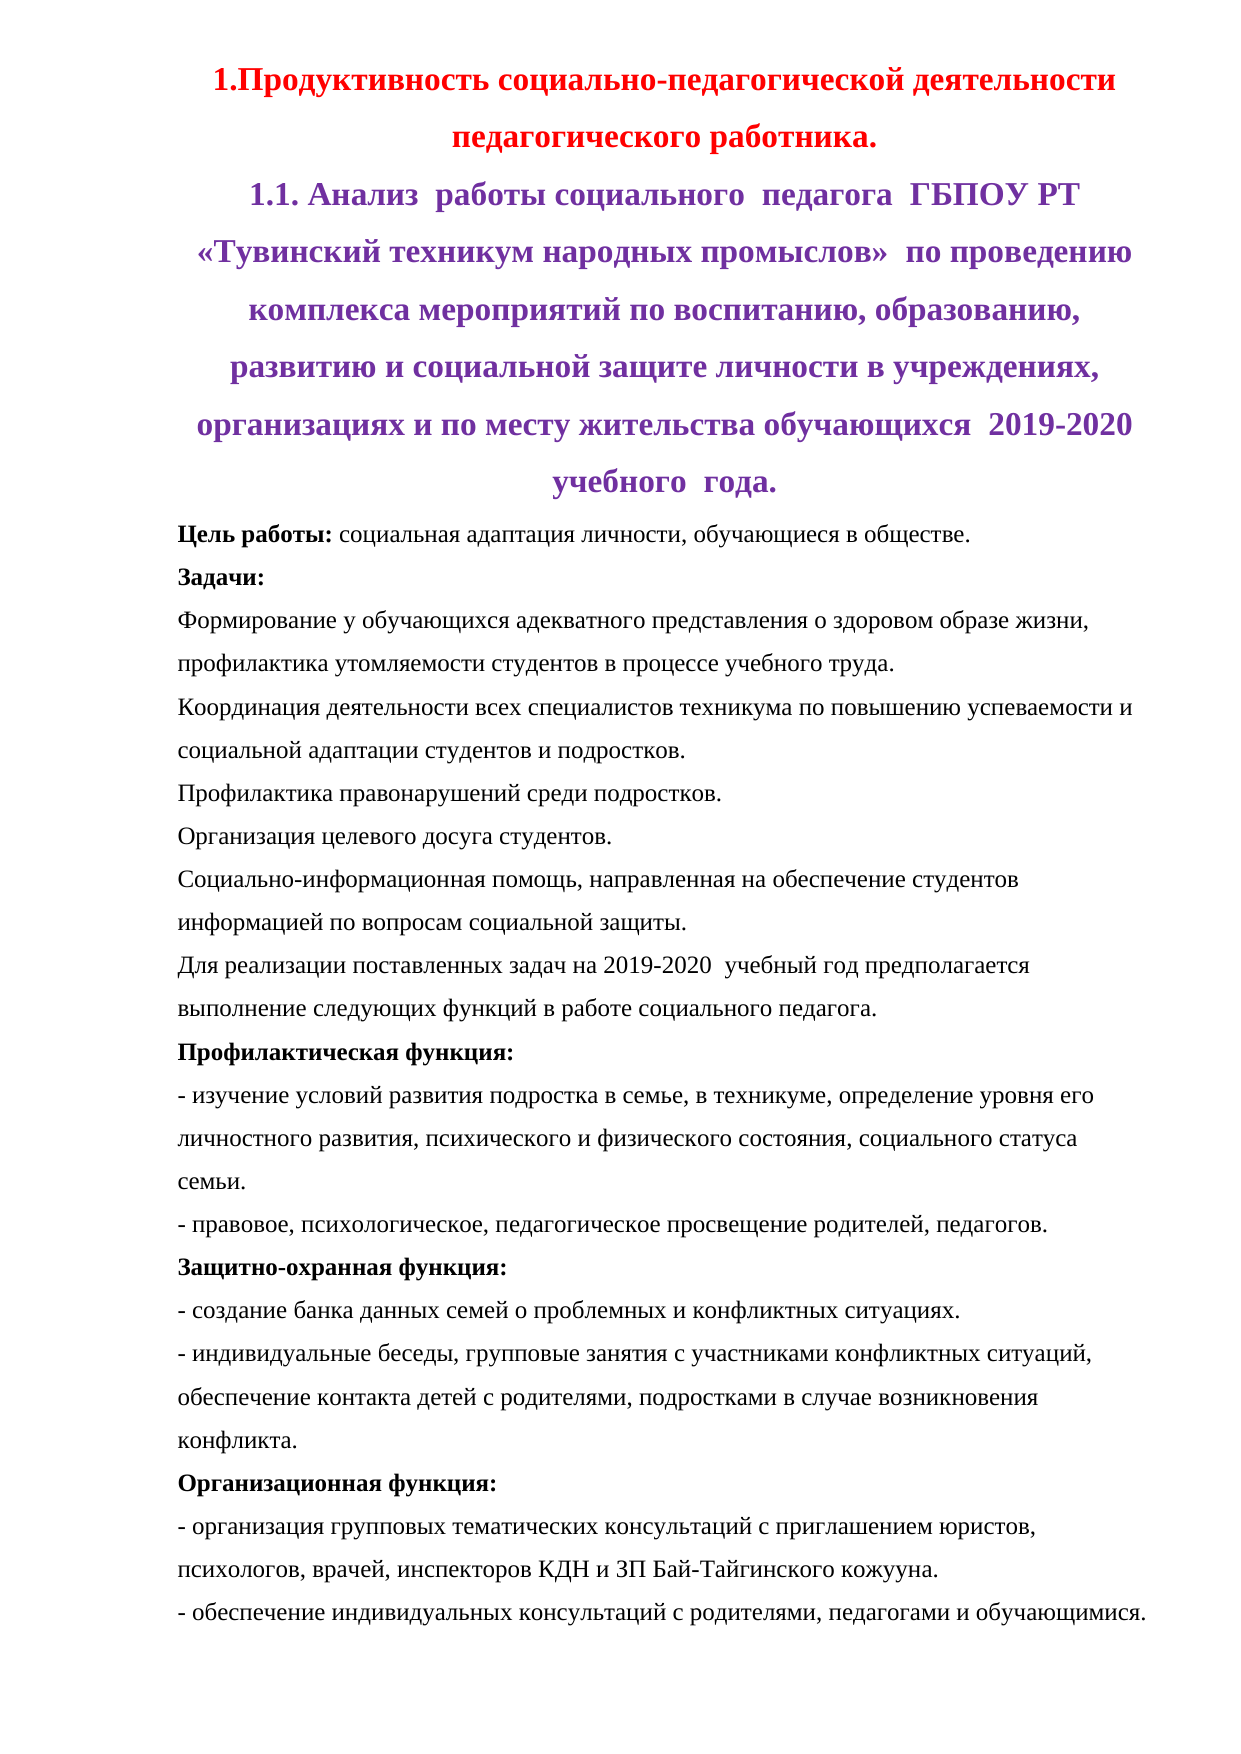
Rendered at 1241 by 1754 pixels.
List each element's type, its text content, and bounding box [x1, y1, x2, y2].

text Для реализации поставленных задач на 2019-2020 учебный год предполагается выполнение следующих функций в работе социального педагога. [177, 950, 1152, 1022]
text Защитно-охранная функция: [177, 1252, 1152, 1281]
text - создание банка данных семей о проблемных и конфликтных ситуациях. [177, 1295, 1152, 1324]
text Координация деятельности всех специалистов техникума по повышению успеваемости и социальной адаптации студентов и подростков. [177, 692, 1152, 763]
text 1.1. Анализ работы социального педагога ГБПОУ РТ «Тувинский техникум народных промыслов» по проведению комплекса мероприятий по воспитанию, образованию, развитию и социальной защите личности в учреждениях, организациях и по месту жительства обучающихся 2019-2020 учебного года. [177, 174, 1152, 500]
text Социально-информационная помощь, направленная на обеспечение студентов информацией по вопросам социальной защиты. [177, 864, 1152, 936]
text Профилактическая функция: [177, 1037, 1152, 1065]
text Задачи: [177, 562, 1152, 591]
text Формирование у обучающихся адекватного представления о здоровом образе жизни, профилактика утомляемости студентов в процессе учебного труда. [177, 605, 1152, 677]
text - организация групповых тематических консультаций с приглашением юристов, психологов, врачей, инспекторов КДН и ЗП Бай-Тайгинского кожууна. [177, 1511, 1152, 1583]
text - индивидуальные беседы, групповые занятия с участниками конфликтных ситуаций, обеспечение контакта детей с родителями, подростками в случае возникновения конфликта. [177, 1338, 1152, 1453]
text 1.Продуктивность социально-педагогической деятельности педагогического работника. [177, 59, 1152, 155]
text Организационная функция: [177, 1468, 1152, 1497]
text - изучение условий развития подростка в семье, в техникуме, определение уровня его личностного развития, психического и физического состояния, социального статуса семьи. [177, 1080, 1152, 1195]
text - обеспечение индивидуальных консультаций с родителями, педагогами и обучающимися. [177, 1597, 1152, 1626]
text - правовое, психологическое, педагогическое просвещение родителей, педагогов. [177, 1209, 1152, 1238]
text Цель работы: социальная адаптация личности, обучающиеся в обществе. [177, 519, 1152, 548]
text Организация целевого досуга студентов. [177, 821, 1152, 850]
text Профилактика правонарушений среди подростков. [177, 778, 1152, 807]
